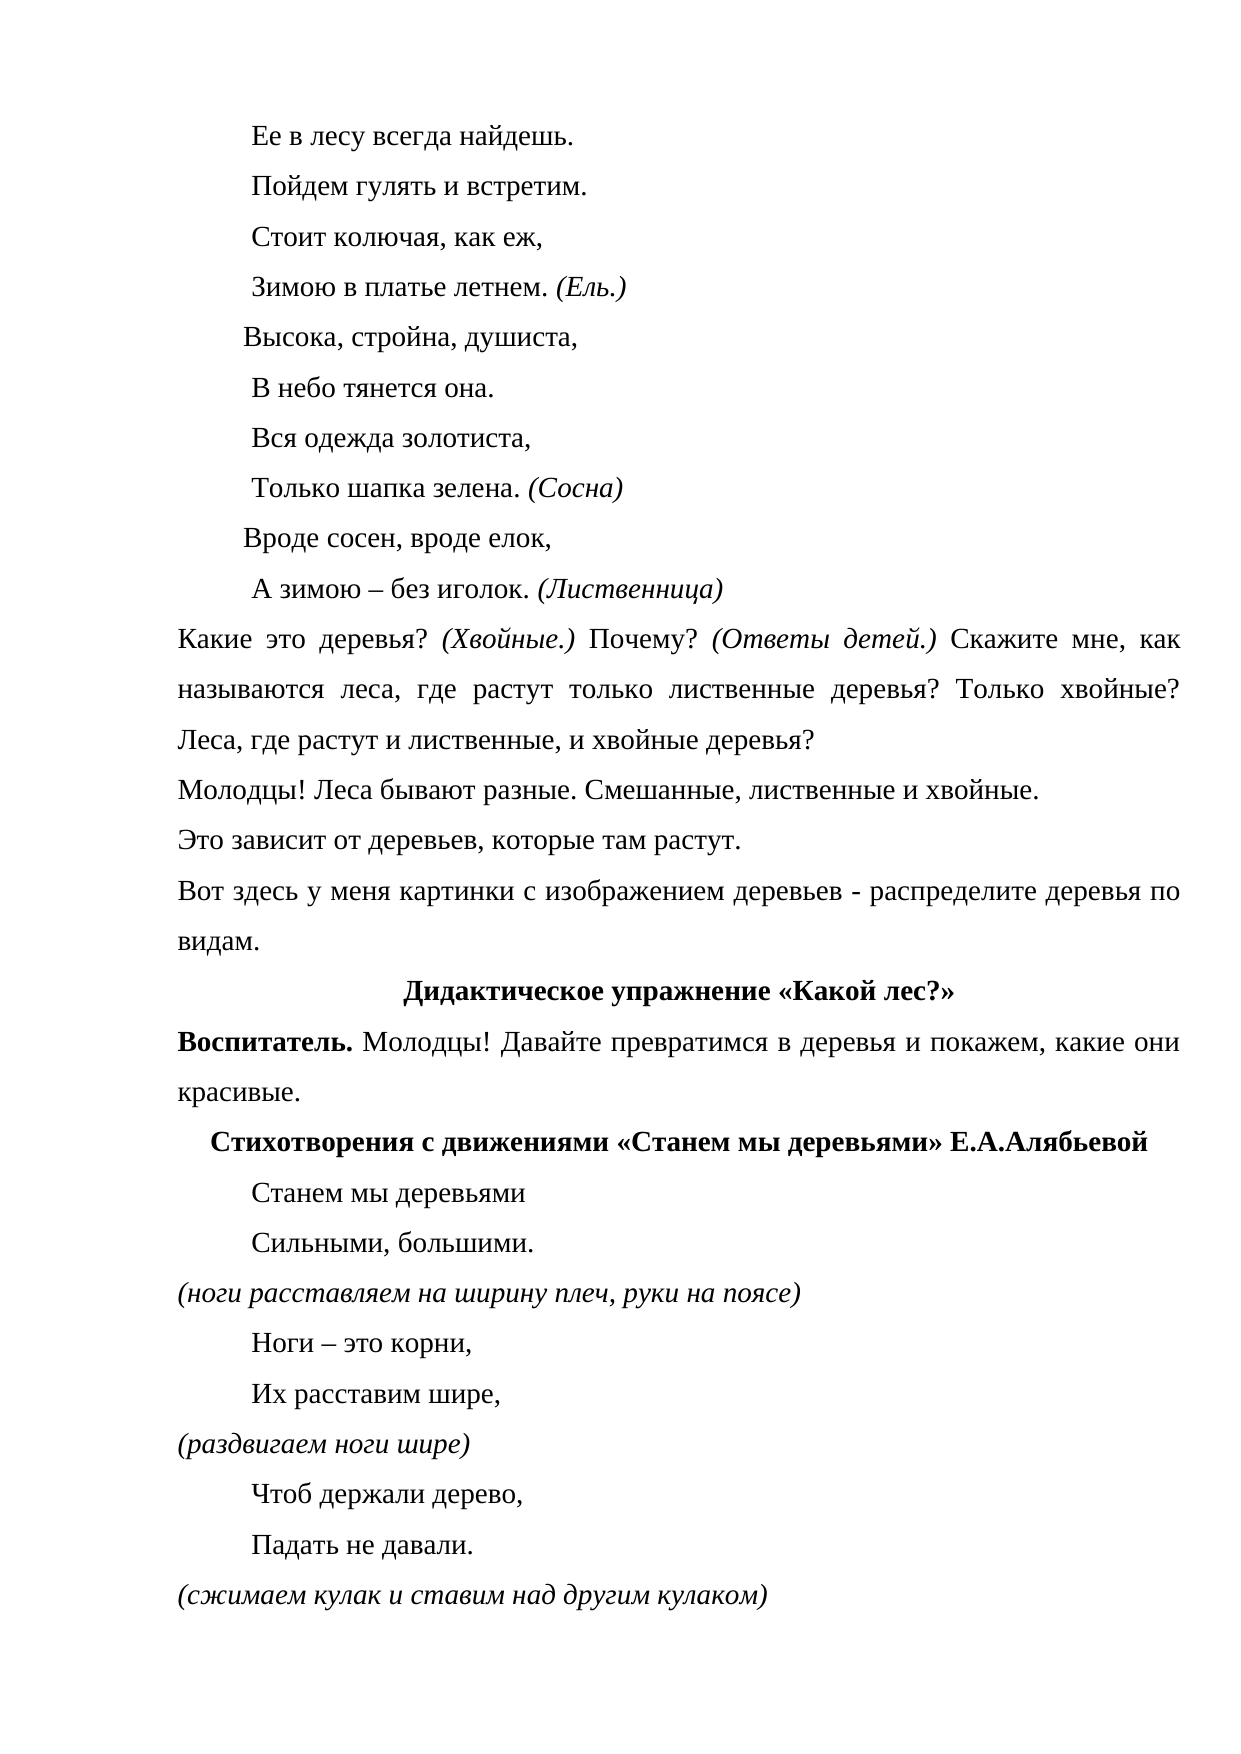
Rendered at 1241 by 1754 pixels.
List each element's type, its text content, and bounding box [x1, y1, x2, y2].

text Высока, стройна, душиста, [177, 319, 1181, 353]
text Это зависит от деревьев, которые там растут. [177, 822, 1181, 856]
text А зимою – без иголок. (Лиственница) [177, 571, 1181, 604]
text Вот здесь у меня картинки с изображением деревьев - распределите деревья по видам. [177, 873, 1181, 957]
text Чтоб держали дерево, [177, 1477, 1181, 1510]
text Вся одежда золотиста, [177, 420, 1181, 453]
text (сжимаем кулак и ставим над другим кулаком) [177, 1577, 1181, 1611]
text Сильными, большими. [177, 1225, 1181, 1258]
text Какие это деревья? (Хвойные.) Почему? (Ответы детей.) Скажите мне, как называются леса, где растут только лиственные деревья? Только хвойные? Леса, где растут и лиственные, и хвойные деревья? [177, 621, 1181, 755]
text В небо тянется она. [177, 370, 1181, 403]
text Воспитатель. Молодцы! Давайте превратимся в деревья и покажем, какие они красивые. [177, 1024, 1181, 1108]
text Пойдем гулять и встретим. [177, 168, 1181, 202]
text Стихотворения с движениями «Станем мы деревьями» Е.А.Алябьевой [177, 1124, 1181, 1158]
text (ноги расставляем на ширину плеч, руки на поясе) [177, 1275, 1181, 1309]
text (раздвигаем ноги шире) [177, 1426, 1181, 1460]
text Только шапка зелена. (Сосна) [177, 470, 1181, 504]
text Станем мы деревьями [177, 1175, 1181, 1208]
text Зимою в платье летнем. (Ель.) [177, 269, 1181, 303]
text Ноги – это корни, [177, 1326, 1181, 1359]
text Вроде сосен, вроде елок, [177, 521, 1181, 554]
text Молодцы! Леса бывают разные. Смешанные, лиственные и хвойные. [177, 772, 1181, 806]
text Дидактическое упражнение «Какой лес?» [177, 973, 1181, 1007]
text Падать не давали. [177, 1527, 1181, 1560]
text Стоит колючая, как еж, [177, 219, 1181, 252]
text Ее в лесу всегда найдешь. [177, 118, 1181, 152]
text Их расставим шире, [177, 1376, 1181, 1409]
